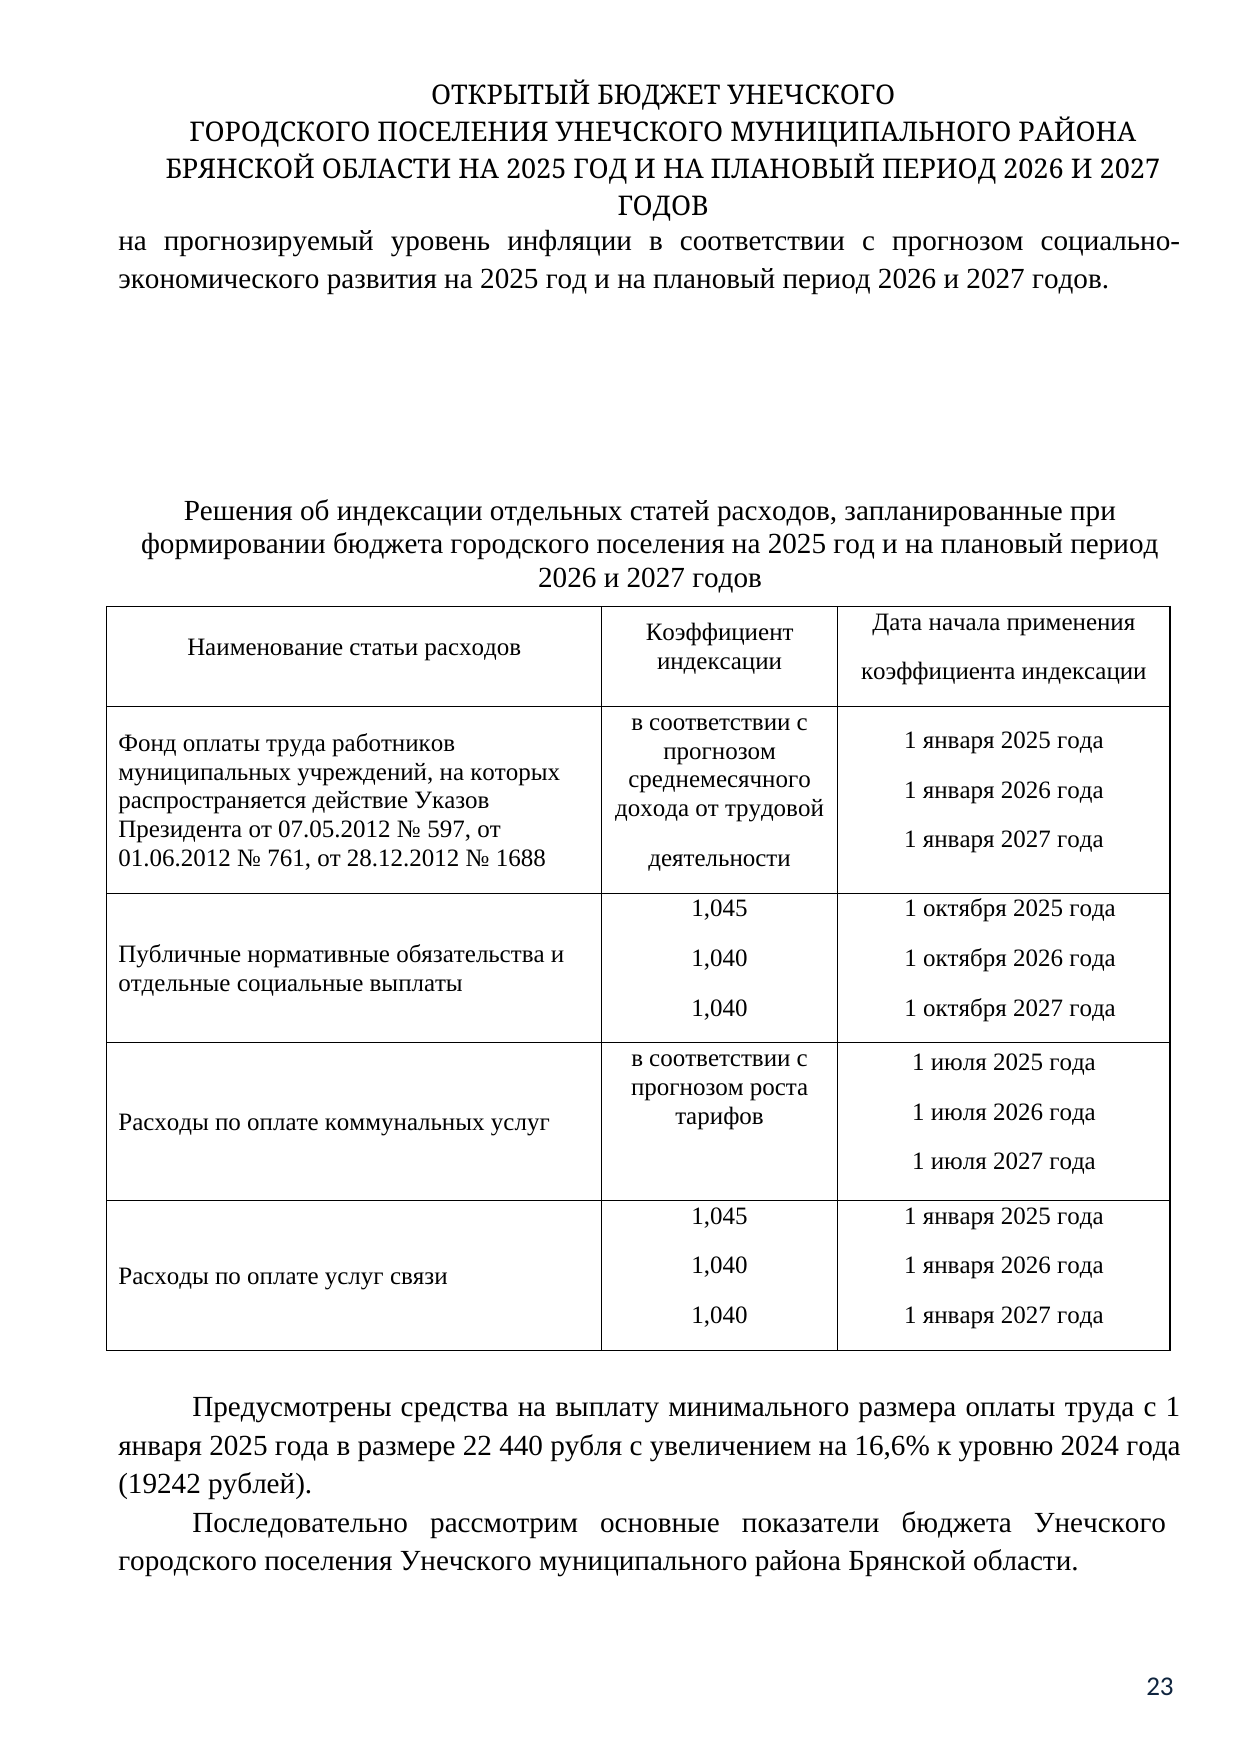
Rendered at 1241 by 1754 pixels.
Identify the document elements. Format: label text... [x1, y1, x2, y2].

table_cell Расходы по оплате услуг связи [107, 1201, 601, 1350]
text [118, 223, 1181, 295]
text Предусмотрены средства на выплату минимального размера оплаты труда с 1 января 2025 года в размере 22 440 рубля с увеличением на 16,6% к уровню 2024 года (19242 рублей). [118, 1389, 1181, 1500]
table_header Наименование статьи расходов [107, 607, 601, 706]
table_cell в соответствии с прогнозом роста тарифов [602, 1043, 837, 1200]
table_header Коэффициент индексации [602, 607, 837, 706]
table_cell 1,045 1,040 1,040 [602, 894, 837, 1042]
table_cell в соответствии с прогнозом среднемесячного дохода от трудовой деятельности [602, 707, 837, 892]
table_cell 1 января 2025 года 1 января 2026 года 1 января 2027 года [838, 707, 1169, 892]
table_cell Фонд оплаты труда работников муниципальных учреждений, на которых распространяется действие Указов Президента от 07.05.2012 № 597, от 01.06.2012 № 761, от 28.12.2012 № 1688 [107, 707, 601, 892]
table_cell 1,045 1,040 1,040 [602, 1201, 837, 1350]
table_cell 1 января 2025 года 1 января 2026 года 1 января 2027 года [838, 1201, 1169, 1350]
text Решения об индексации отдельных статей расходов, запланированные при формировании бюджета городского поселения на 2025 год и на плановый период 2026 и 2027 годов [118, 493, 1181, 593]
text Последовательно рассмотрим основные показатели бюджета Унечского городского поселения Унечского муниципального района Брянской области. [118, 1505, 1166, 1577]
table_cell Расходы по оплате коммунальных услуг [107, 1043, 601, 1200]
table_header Дата начала применения коэффициента индексации [838, 607, 1169, 706]
table_cell Публичные нормативные обязательства и отдельные социальные выплаты [107, 894, 601, 1042]
table_cell 1 июля 2025 года 1 июля 2026 года 1 июля 2027 года [838, 1043, 1169, 1200]
table_cell 1 октября 2025 года 1 октября 2026 года 1 октября 2027 года [838, 894, 1169, 1042]
